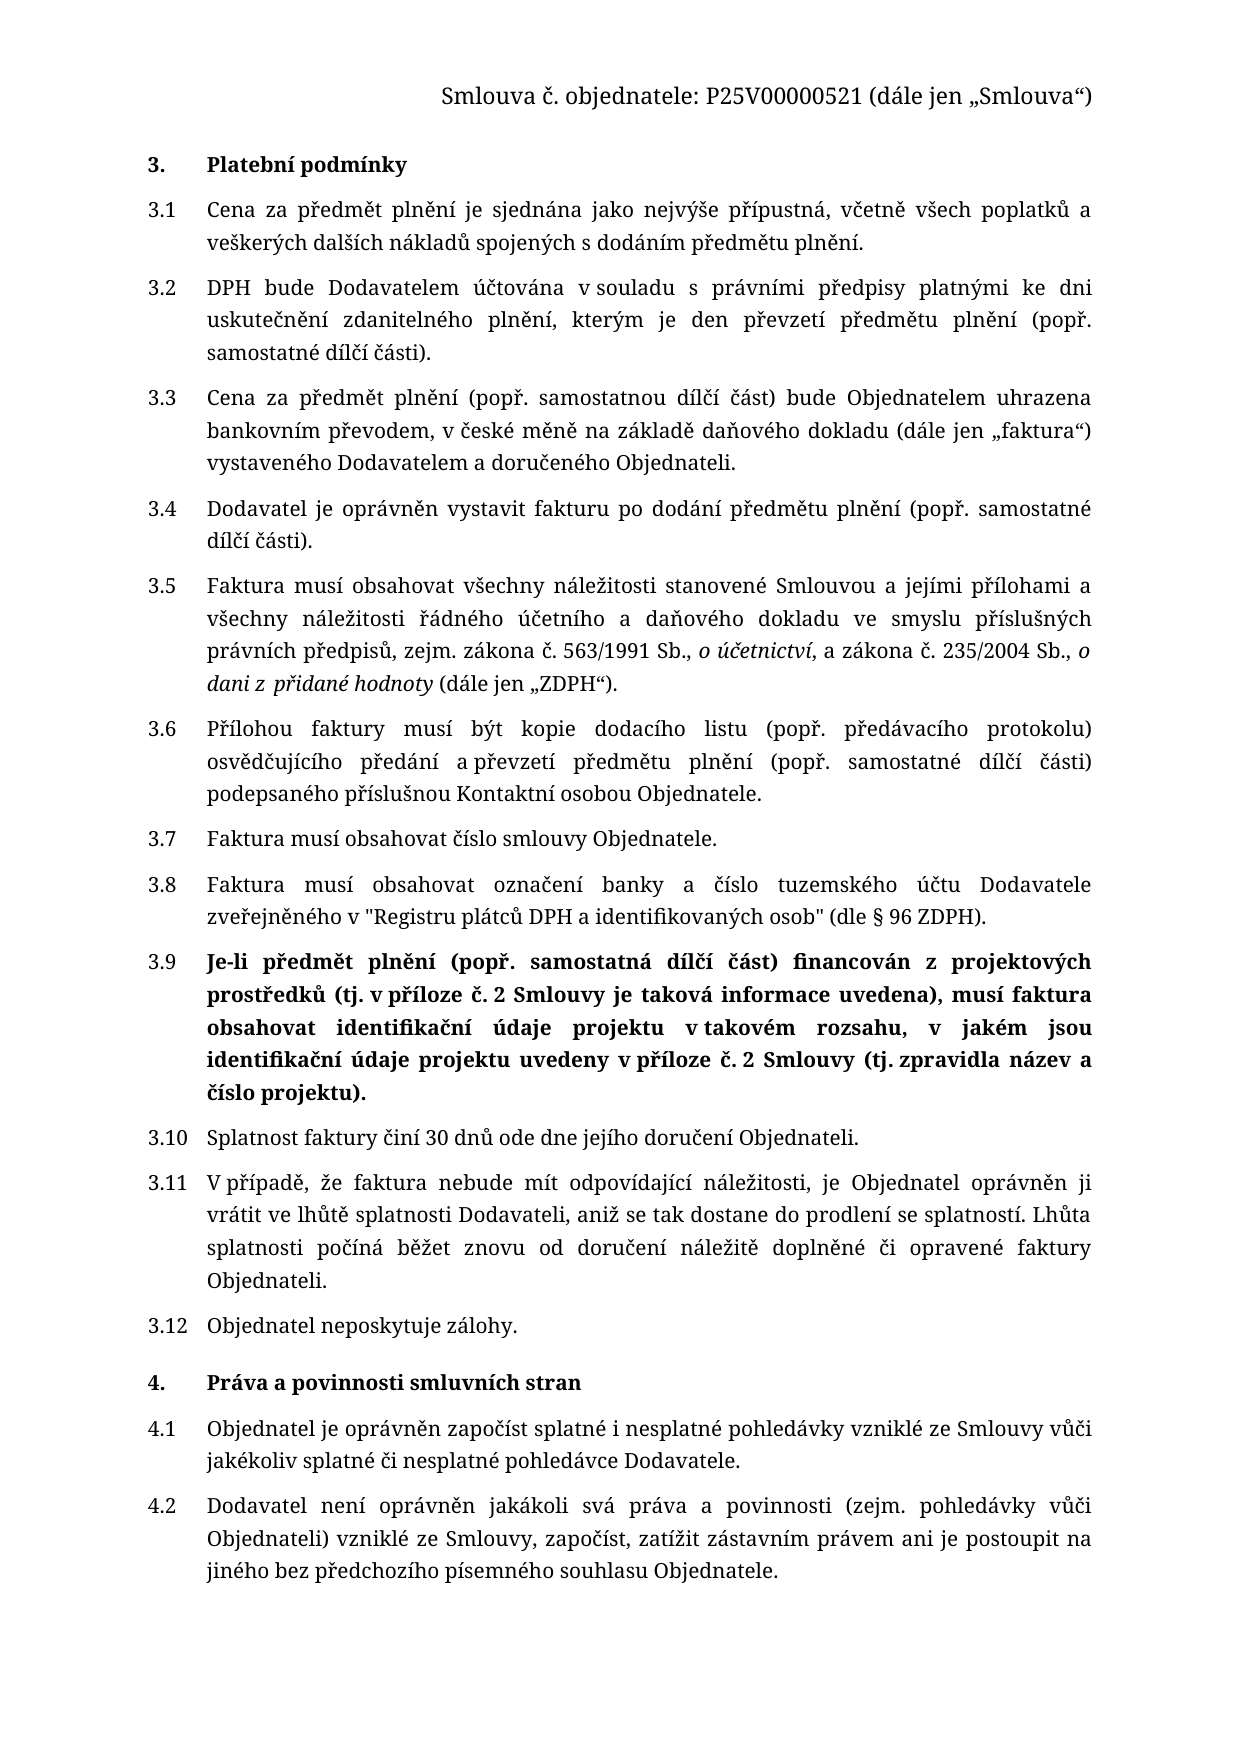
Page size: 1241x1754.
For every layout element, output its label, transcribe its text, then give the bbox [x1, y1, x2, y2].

list Dodavatel je oprávněn vystavit fakturu po dodání předmětu plnění (popř. samostatné dílčí části). [148, 494, 1093, 555]
list Je-li předmět plnění (popř. samostatná dílčí část) financován z projektových prostředků (tj. v příloze č. 2 Smlouvy je taková informace uvedena), musí faktura obsahovat identifikační údaje projektu v takovém rozsahu, v jakém jsou identifikační údaje projektu uvedeny v příloze č. 2 Smlouvy (tj. zpravidla název a číslo projektu). [148, 947, 1093, 1106]
list Objednatel neposkytuje zálohy. [148, 1311, 1093, 1339]
list Faktura musí obsahovat číslo smlouvy Objednatele. [148, 824, 1093, 853]
list Dodavatel není oprávněn jakákoli svá práva a povinnosti (zejm. pohledávky vůči Objednateli) vzniklé ze Smlouvy, započíst, zatížit zástavním právem ani je postoupit na jiného bez předchozího písemného souhlasu Objednatele. [148, 1491, 1093, 1585]
list Platební podmínky [148, 150, 1093, 179]
list DPH bude Dodavatelem účtována v souladu s právními předpisy platnými ke dni uskutečnění zdanitelného plnění, kterým je den převzetí předmětu plnění (popř. samostatné dílčí části). [148, 273, 1093, 367]
list V případě, že faktura nebude mít odpovídající náležitosti, je Objednatel oprávněn ji vrátit ve lhůtě splatnosti Dodavateli, aniž se tak dostane do prodlení se splatností. Lhůta splatnosti počíná běžet znovu od doručení náležitě doplněné či opravené faktury Objednateli. [148, 1168, 1093, 1294]
list Práva a povinnosti smluvních stran [148, 1368, 1093, 1397]
list Faktura musí obsahovat všechny náležitosti stanovené Smlouvou a jejími přílohami a všechny náležitosti řádného účetního a daňového dokladu ve smyslu příslušných právních předpisů, zejm. zákona č. 563/1991 Sb., o účetnictví, a zákona č. 235/2004 Sb., o dani z přidané hodnoty (dále jen „ZDPH“). [148, 571, 1093, 698]
list Cena za předmět plnění je sjednána jako nejvýše přípustná, včetně všech poplatků a veškerých dalších nákladů spojených s dodáním předmětu plnění. [148, 195, 1093, 256]
list Cena za předmět plnění (popř. samostatnou dílčí část) bude Objednatelem uhrazena bankovním převodem, v české měně na základě daňového dokladu (dále jen „faktura“) vystaveného Dodavatelem a doručeného Objednateli. [148, 383, 1093, 477]
list Faktura musí obsahovat označení banky a číslo tuzemského účtu Dodavatele zveřejněného v "Registru plátců DPH a identifikovaných osob" (dle § 96 ZDPH). [148, 870, 1093, 931]
list Přílohou faktury musí být kopie dodacího listu (popř. předávacího protokolu) osvědčujícího předání a převzetí předmětu plnění (popř. samostatné dílčí části) podepsaného příslušnou Kontaktní osobou Objednatele. [148, 714, 1093, 808]
list Splatnost faktury činí 30 dnů ode dne jejího doručení Objednateli. [148, 1123, 1093, 1151]
list Objednatel je oprávněn započíst splatné i nesplatné pohledávky vzniklé ze Smlouvy vůči jakékoliv splatné či nesplatné pohledávce Dodavatele. [148, 1414, 1093, 1475]
